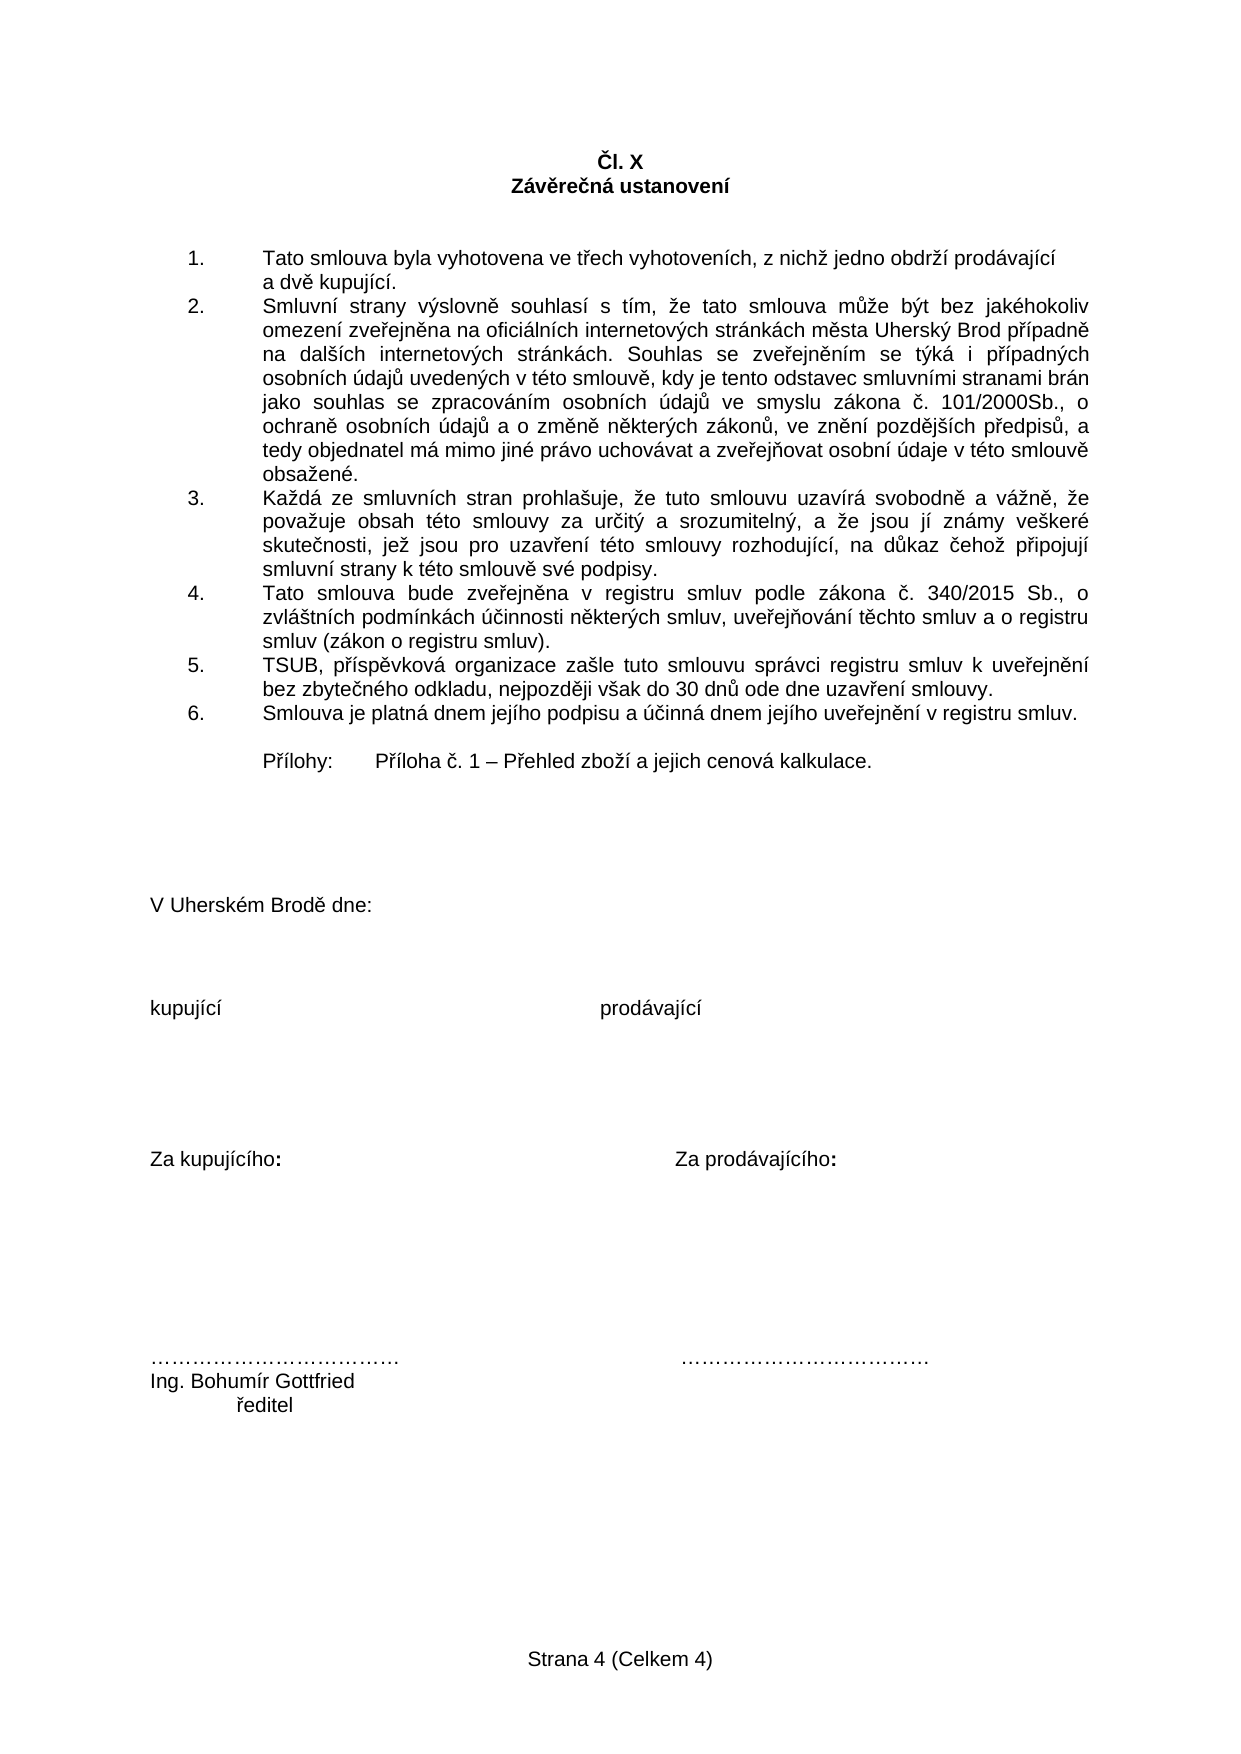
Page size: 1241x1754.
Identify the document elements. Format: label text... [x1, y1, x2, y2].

list Každá ze smluvních stran prohlašuje, že tuto smlouvu uzavírá svobodně a vážně, že považuje obsah této smlouvy za určitý a srozumitelný, a že jsou jí známy veškeré skutečnosti, jež jsou pro uzavření této smlouvy rozhodující, na důkaz čehož připojují smluvní strany k této smlouvě své podpisy. [187, 485, 1090, 581]
list Smluvní strany výslovně souhlasí s tím, že tato smlouva může být bez jakéhokoliv omezení zveřejněna na oficiálních internetových stránkách města Uherský Brod případně na dalších internetových stránkách. Souhlas se zveřejněním se týká i případných osobních údajů uvedených v této smlouvě, kdy je tento odstavec smluvními stranami brán jako souhlas se zpracováním osobních údajů ve smyslu zákona č. 101/2000Sb., o ochraně osobních údajů a o změně některých zákonů, ve znění pozdějších předpisů, a tedy objednatel má mimo jiné právo uchovávat a zveřejňovat osobní údaje v této smlouvě obsažené. [187, 294, 1090, 485]
text kupující prodávající [150, 996, 1090, 1020]
list TSUB, příspěvková organizace zašle tuto smlouvu správci registru smluv k uveřejnění bez zbytečného odkladu, nejpozději však do 30 dnů ode dne uzavření smlouvy. [187, 653, 1090, 701]
text Přílohy: Příloha č. 1 – Přehled zboží a jejich cenová kalkulace. [262, 749, 1090, 773]
text Za kupujícího: Za prodávajícího: [150, 1147, 1090, 1171]
text Ing. Bohumír Gottfried [150, 1369, 1090, 1393]
text ředitel [150, 1393, 1090, 1417]
list Tato smlouva bude zveřejněna v registru smluv podle zákona č. 340/2015 Sb., o zvláštních podmínkách účinnosti některých smluv, uveřejňování těchto smluv a o registru smluv (zákon o registru smluv). [187, 581, 1090, 653]
text V Uherském Brodě dne: [150, 893, 1090, 917]
text ……………………………… ……………………………… [150, 1345, 1090, 1369]
list Smlouva je platná dnem jejího podpisu a účinná dnem jejího uveřejnění v registru smluv. [187, 701, 1090, 725]
text Čl. X [150, 150, 1090, 174]
text Závěrečná ustanovení [150, 174, 1090, 198]
list Tato smlouva byla vyhotovena ve třech vyhotoveních, z nichž jedno obdrží prodávající a dvě kupující. [187, 246, 1090, 294]
